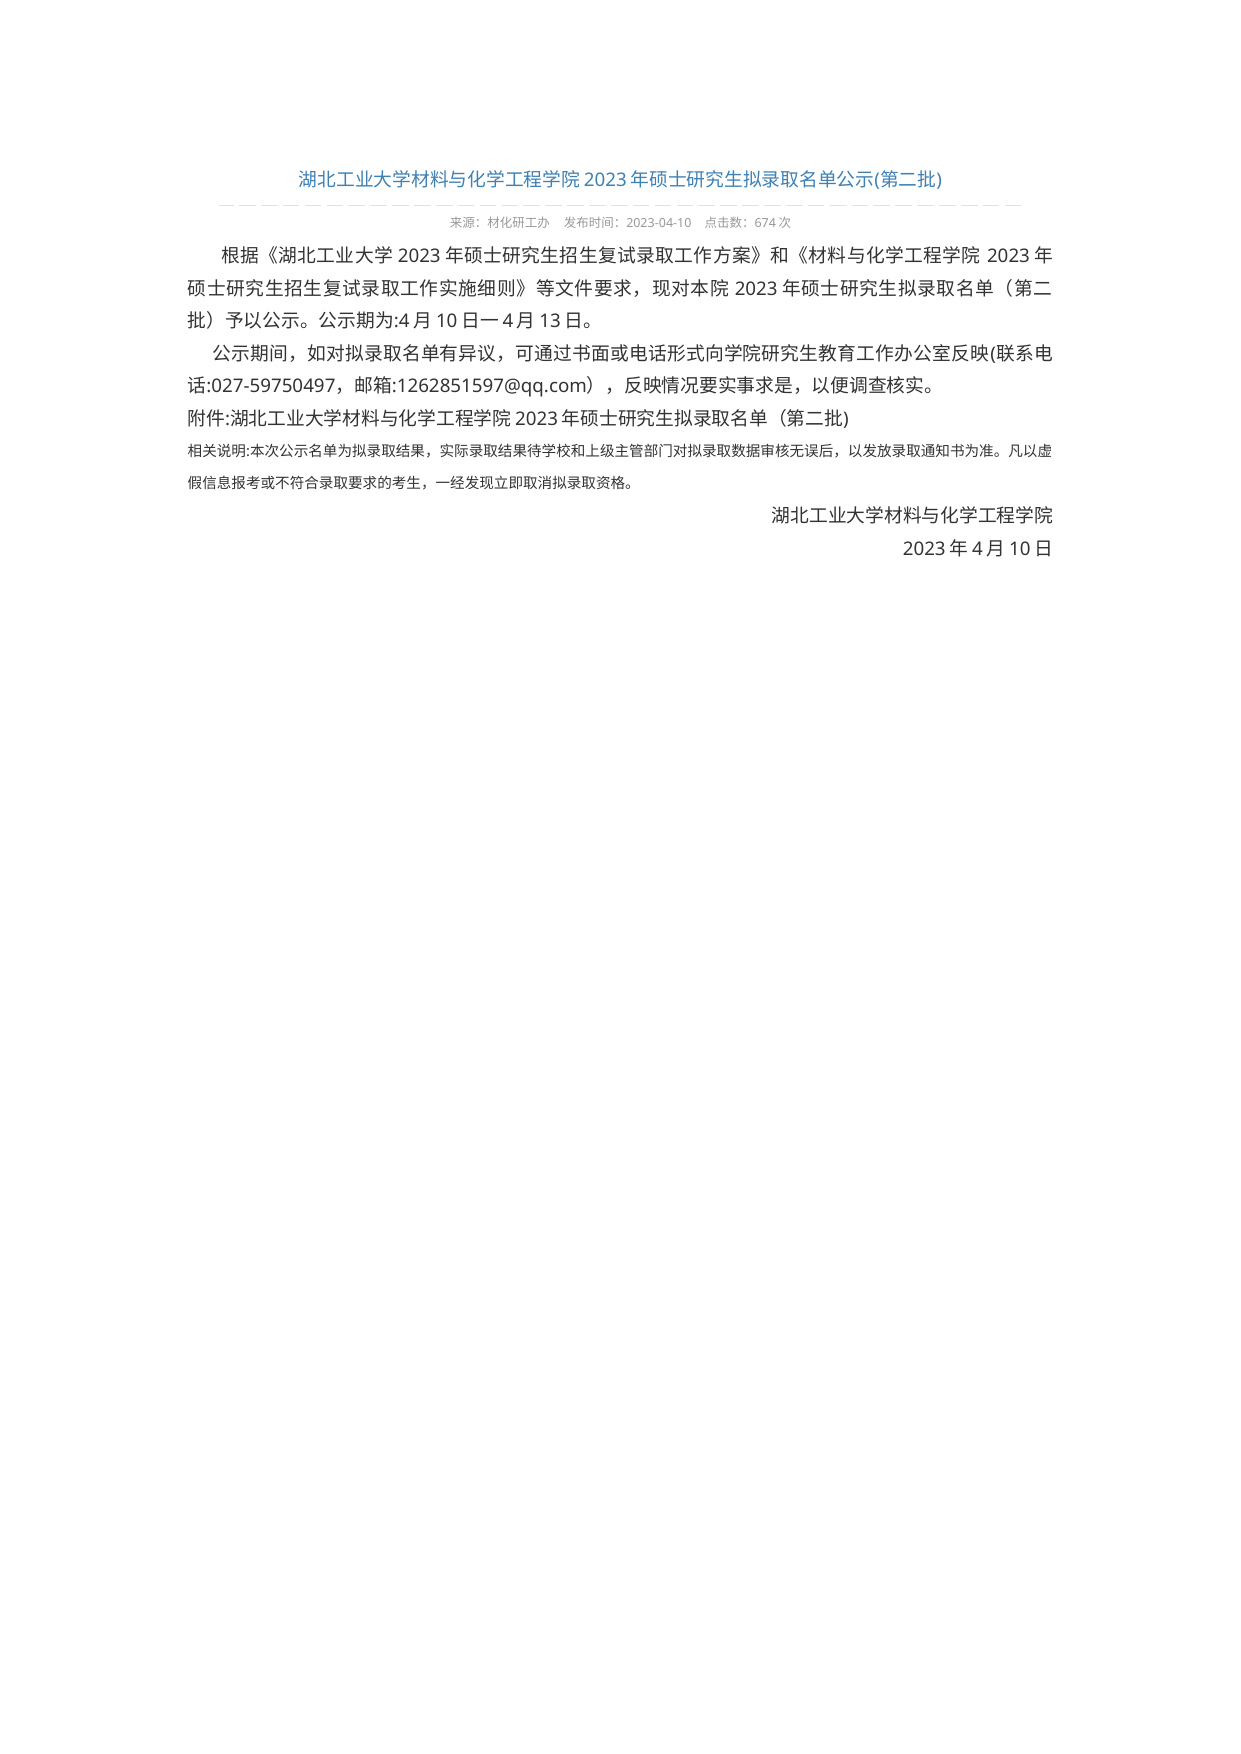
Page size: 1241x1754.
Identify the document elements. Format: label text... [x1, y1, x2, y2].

text 附件:湖北工业大学材料与化学工程学院2023年硕士研究生拟录取名单（第二批) [187, 401, 1053, 433]
text 湖北工业大学材料与化学工程学院 2023年4月10日 [187, 498, 1053, 563]
text 相关说明:本次公示名单为拟录取结果，实际录取结果待学校和上级主管部门对拟录取数据审核无误后，以发放录取通知书为准。凡以虚假信息报考或不符合录取要求的考生，一经发现立即取消拟录取资格。 [187, 454, 1053, 498]
text 相关说明:本次公示名单为拟录取结果，实际录取结果待学校和上级主管部门对拟录取数据审核无误后，以发放录取通知书为准。凡以虚假信息报考或不符合录取要求的考生，一经发现立即取消拟录取资格。 [187, 433, 1053, 453]
text 湖北工业大学材料与化学工程学院2023年硕士研究生拟录取名单公示(第二批) [219, 162, 1021, 206]
text 根据《湖北工业大学2023年硕士研究生招生复试录取工作方案》和《材料与化学工程学院2023年硕士研究生招生复试录取工作实施细则》等文件要求，现对本院2023年硕士研究生拟录取名单（第二批）予以公示。公示期为:4月10日一4月13日。 公示期间，如对拟录取名单有异议，可通过书面或电话形式向学院研究生教育工作办公室反映(联系电话:027-59750497，邮箱:1262851597@qq.com），反映情况要实事求是，以便调查核实。 [187, 238, 1053, 401]
text 来源：材化研工办 发布时间：2023-04-10 点击数：674次 [187, 206, 1053, 238]
